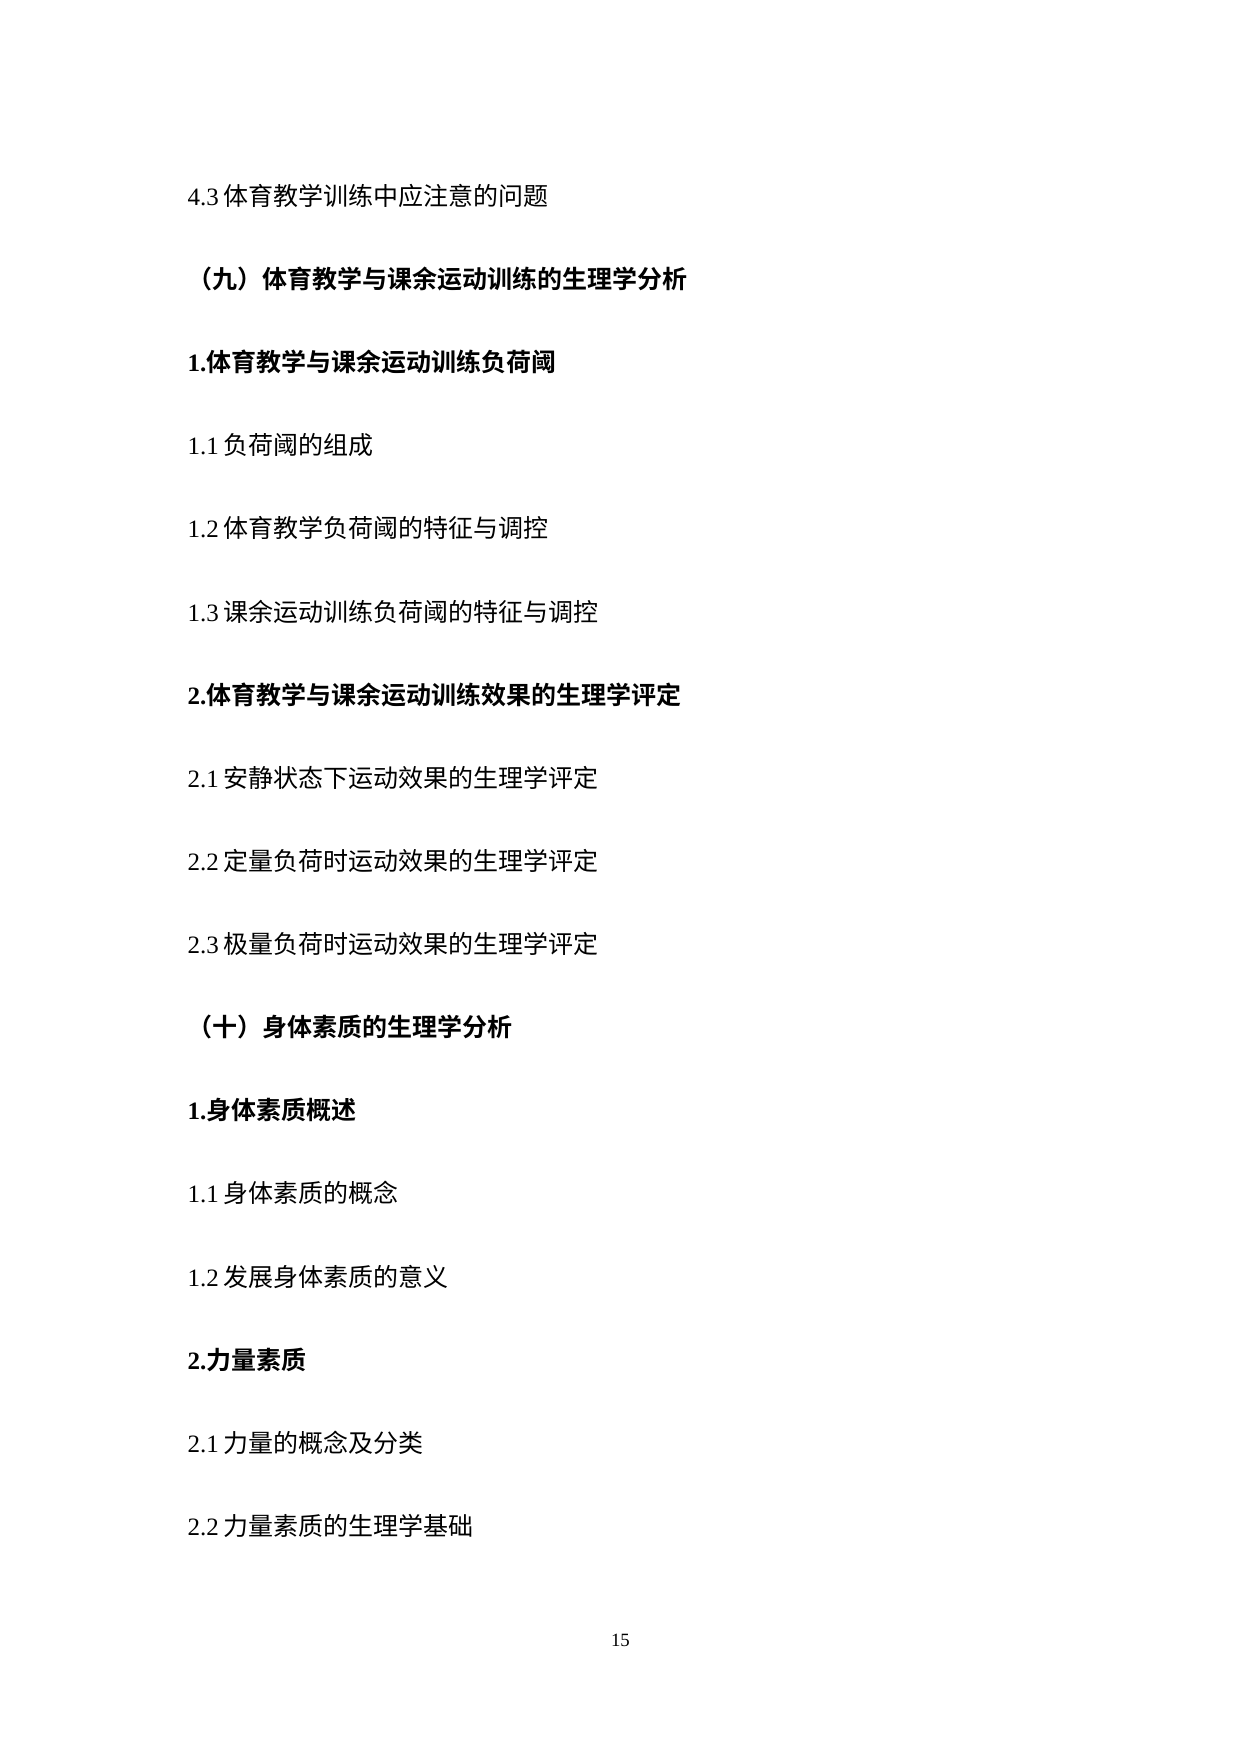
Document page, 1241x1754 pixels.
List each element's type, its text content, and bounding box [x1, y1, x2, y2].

text 1.1身体素质的概念 [187, 1159, 1053, 1224]
text 1.1负荷阈的组成 [187, 411, 1053, 476]
text （十）身体素质的生理学分析 [187, 993, 1053, 1058]
text 2.1安静状态下运动效果的生理学评定 [187, 744, 1053, 809]
text （九）体育教学与课余运动训练的生理学分析 [187, 245, 1053, 310]
text 2.2力量素质的生理学基础 [187, 1492, 1053, 1557]
text 1.身体素质概述 [187, 1076, 1053, 1141]
text 2.力量素质 [187, 1326, 1053, 1391]
text 4.3体育教学训练中应注意的问题 [187, 162, 1053, 227]
text 2.体育教学与课余运动训练效果的生理学评定 [187, 661, 1053, 726]
text 1.2体育教学负荷阈的特征与调控 [187, 494, 1053, 559]
text 1.2发展身体素质的意义 [187, 1243, 1053, 1308]
text 1.体育教学与课余运动训练负荷阈 [187, 328, 1053, 393]
text 2.3极量负荷时运动效果的生理学评定 [187, 910, 1053, 975]
text 2.1力量的概念及分类 [187, 1409, 1053, 1474]
text 2.2定量负荷时运动效果的生理学评定 [187, 827, 1053, 892]
text 1.3课余运动训练负荷阈的特征与调控 [187, 578, 1053, 643]
